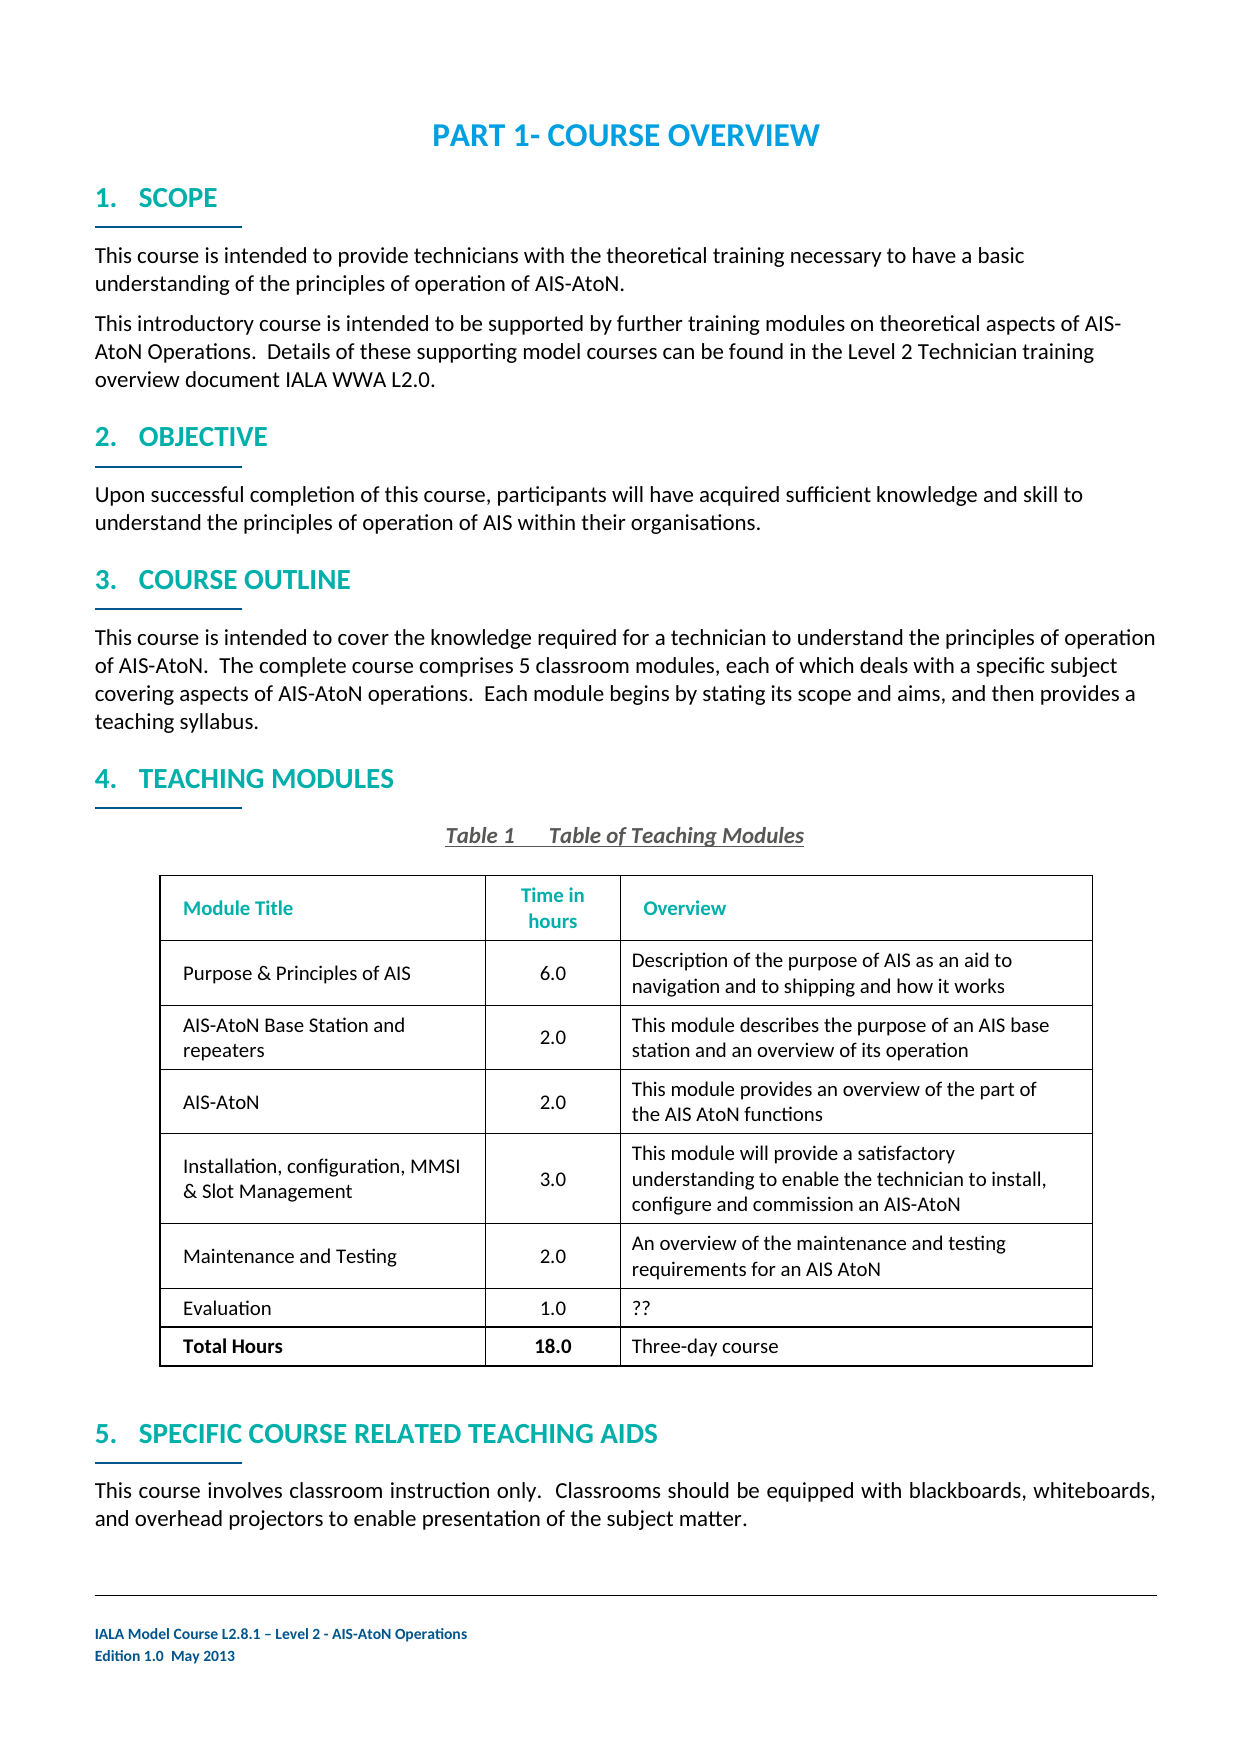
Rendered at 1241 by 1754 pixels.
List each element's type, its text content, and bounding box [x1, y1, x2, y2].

table_cell This module will provide a satisfactory understanding to enable the technician to install, configure and commission an AIS-AtoN [621, 1134, 1092, 1223]
table_header Overview [621, 876, 1092, 939]
text This course is intended to provide technicians with the theoretical training necessary to have a basic understanding of the principles of operation of AIS-AtoN. [94, 241, 1157, 297]
table_cell Maintenance and Testing [161, 1224, 485, 1287]
table_cell 2.0 [486, 1070, 620, 1133]
table_cell Description of the purpose of AIS as an aid to navigation and to shipping and how it works [621, 941, 1092, 1004]
list This course involves classroom instruction only. Classrooms should be equipped with blackboards, whiteboards, and overhead projectors to enable presentation of the subject matter. [94, 1476, 1157, 1532]
table_cell 6.0 [486, 941, 620, 1004]
table_cell Purpose & Principles of AIS [161, 941, 485, 1004]
table_cell AIS-AtoN Base Station and repeaters [161, 1006, 485, 1069]
table_cell 2.0 [486, 1224, 620, 1287]
table_cell 3.0 [486, 1134, 620, 1223]
subtitle SCOPE [94, 179, 1157, 215]
table_header Module Title [161, 876, 485, 939]
table_cell 2.0 [486, 1006, 620, 1069]
text - COURSE OVERVIEW [94, 113, 1157, 154]
table_cell Total Hours [161, 1328, 485, 1365]
table_cell 18.0 [486, 1328, 620, 1365]
table_cell AIS-AtoN [161, 1070, 485, 1133]
table_cell An overview of the maintenance and testing requirements for an AIS AtoN [621, 1224, 1092, 1287]
table_cell This module describes the purpose of an AIS base station and an overview of its operation [621, 1006, 1092, 1069]
text Table of Teaching Modules [94, 822, 1157, 850]
table_cell Evaluation [161, 1289, 485, 1326]
table_cell This module provides an overview of the part of the AIS AtoN functions [621, 1070, 1092, 1133]
table_cell ?? [621, 1289, 1092, 1326]
subtitle SPECIFIC COURSE RELATED TEACHING AIDS [94, 1415, 1157, 1450]
text This introductory course is intended to be supported by further training modules on theoretical aspects of AIS-AtoN Operations. Details of these supporting model courses can be found in the Level 2 Technician training overview document IALA WWA L2.0. [94, 309, 1157, 393]
table_header Time in hours [486, 876, 620, 939]
subtitle OBJECTIVE [94, 418, 1157, 454]
table_cell 1.0 [486, 1289, 620, 1326]
text This course is intended to cover the knowledge required for a technician to understand the principles of operation of AIS-AtoN. The complete course comprises 5 classroom modules, each of which deals with a specific subject covering aspects of AIS-AtoN operations. Each module begins by stating its scope and aims, and then provides a teaching syllabus. [94, 623, 1157, 735]
table_cell Three-day course [621, 1328, 1092, 1365]
text Upon successful completion of this course, participants will have acquired sufficient knowledge and skill to understand the principles of operation of AIS within their organisations. [94, 480, 1157, 536]
subtitle TEACHING MODULES [94, 760, 1157, 796]
table_cell Installation, configuration, MMSI & Slot Management [161, 1134, 485, 1223]
subtitle COURSE OUTLINE [94, 561, 1157, 597]
